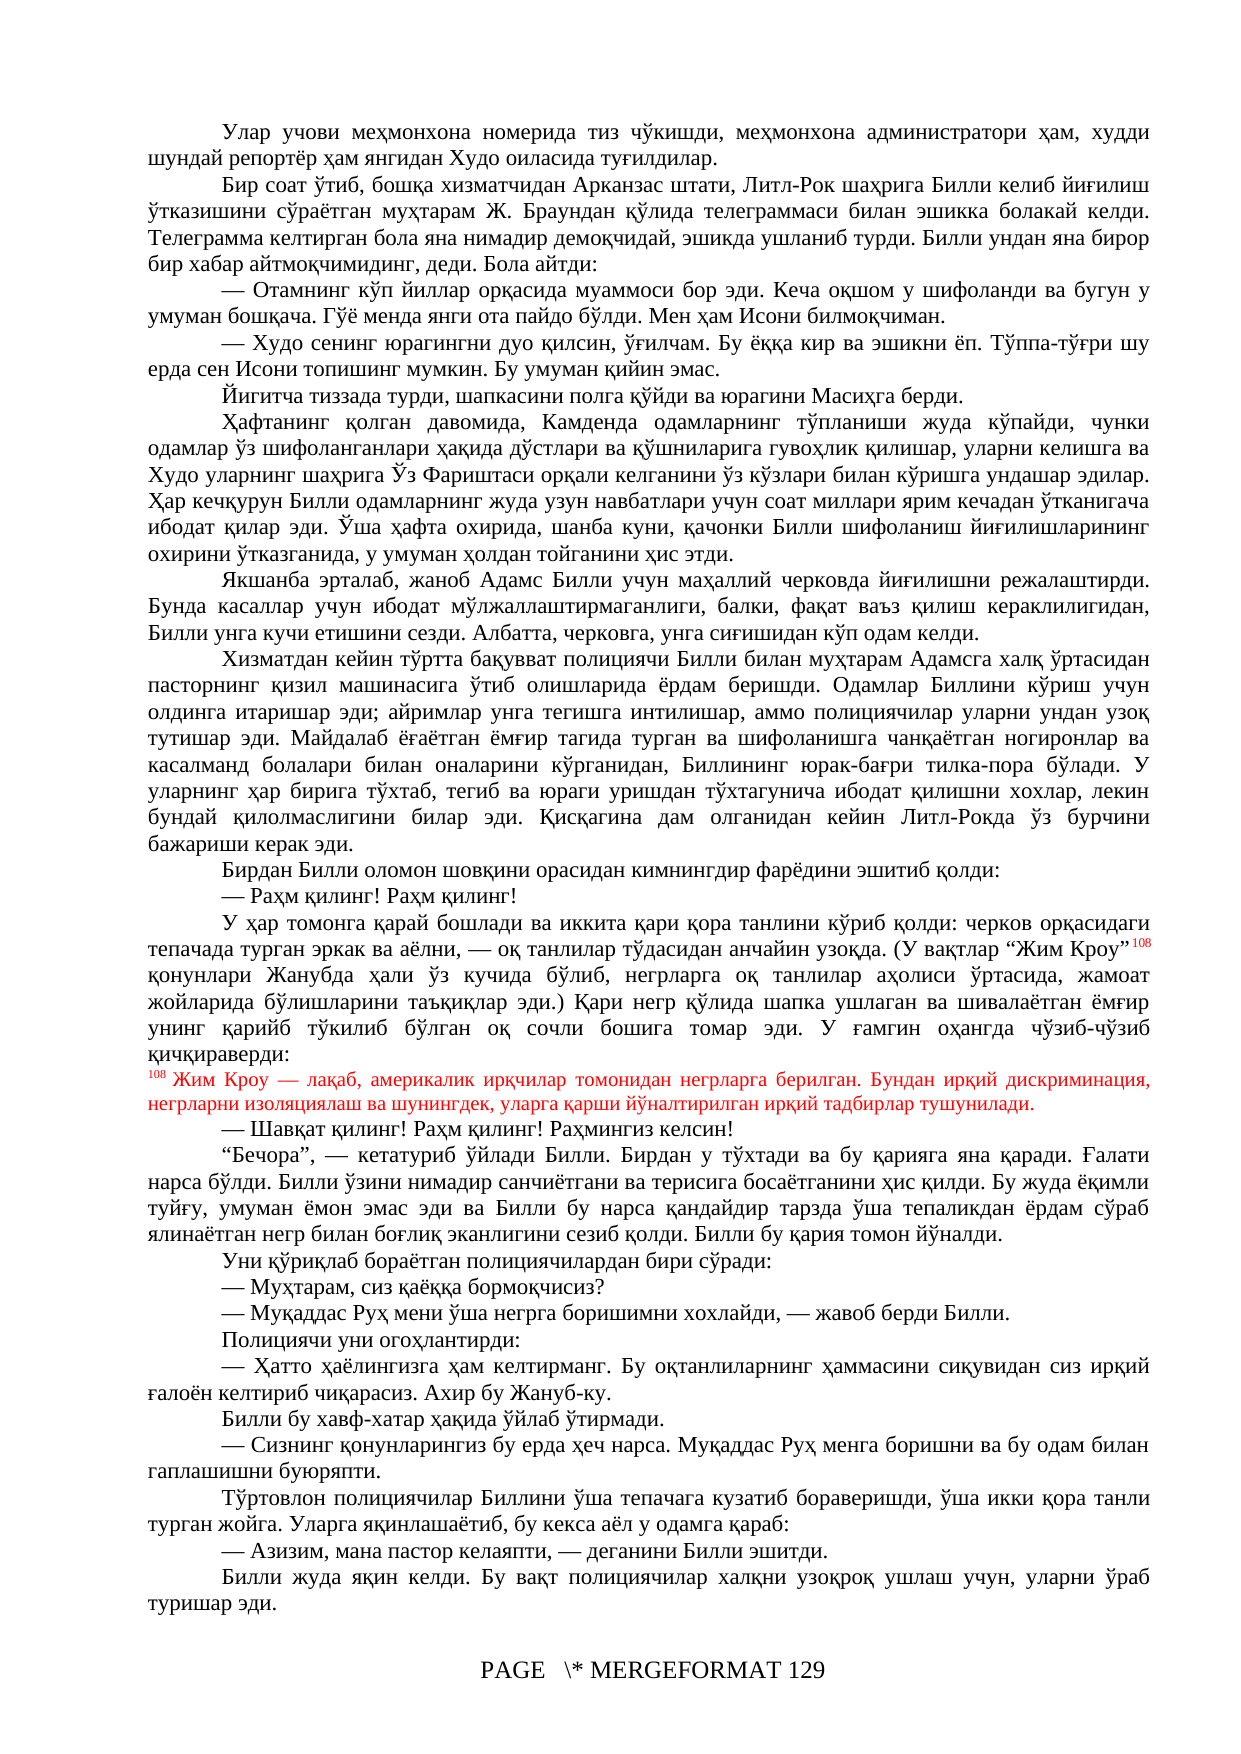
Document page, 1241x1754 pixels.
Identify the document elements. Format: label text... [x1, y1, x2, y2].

text Хизматдан кейин тўртта бақувват полициячи Билли билан муҳтарам Адамсга халқ ўртасидан пасторнинг қизил машинасига ўтиб олишларида ёрдам беришди. Одамлар Биллини кўриш учун олдинга итаришар эди; айримлар унга тегишга интилишар, аммо полициячилар уларни ундан узоқ тутишар эди. Майдалаб ёғаётган ёмғир тагида турган ва шифоланишга чанқаётган ногиронлар ва касалманд болалари билан оналарини кўрганидан, Биллининг юрак-бағри тилка-пора бўлади. У уларнинг ҳар бирига тўхтаб, тегиб ва юраги уришдан тўхтагунича ибодат қилишни хохлар, лекин бундай қилолмаслигини билар эди. Қисқагина дам олганидан кейин Литл-Рокда ўз бурчини бажариши керак эди. [148, 645, 1152, 856]
text ― Сизнинг қонунларингиз бу ерда ҳеч нарса. Муқаддас Руҳ менга боришни ва бу одам билан гаплашишни буюряпти. [148, 1431, 1152, 1484]
text Бирдан Билли оломон шовқини орасидан кимнингдир фарёдини эшитиб қолди: [148, 856, 1152, 882]
text ― Отамнинг кўп йиллар орқасида муаммоси бор эди. Кеча оқшом у шифоланди ва бугун у умуман бошқача. Гўё менда янги ота пайдо бўлди. Мен ҳам Исони билмоқчиман. [148, 276, 1152, 329]
text Йигитча тиззада турди, шапкасини полга қўйди ва юрагини Масиҳга берди. [148, 382, 1152, 408]
text “Бечора”, ― кетатуриб ўйлади Билли. Бирдан у тўхтади ва бу қарияга яна қаради. Ғалати нарса бўлди. Билли ўзини нимадир санчиётгани ва терисига босаётганини ҳис қилди. Бу жуда ёқимли туйғу, умуман ёмон эмас эди ва Билли бу нарса қандайдир тарзда ўша тепаликдан ёрдам сўраб ялинаётган негр билан боғлиқ эканлигини сезиб қолди. Билли бу қария томон йўналди. [148, 1141, 1152, 1247]
text Билли бу хавф-хатар ҳақида ўйлаб ўтирмади. [148, 1405, 1152, 1431]
text Якшанба эрталаб, жаноб Адамс Билли учун маҳаллий черковда йиғилишни режалаштирди. Бунда касаллар учун ибодат мўлжаллаштирмаганлиги, балки, фақат ваъз қилиш кераклилигидан, Билли унга кучи етишини сезди. Албатта, черковга, унга сиғишидан кўп одам келди. [148, 566, 1152, 645]
text Тўртовлон полициячилар Биллини ўша тепачага кузатиб бораверишди, ўша икки қора танли турган жойга. Уларга яқинлашаётиб, бу кекса аёл у одамга қараб: [148, 1484, 1152, 1537]
text ― Шавқат қилинг! Раҳм қилинг! Раҳмингиз келсин! [148, 1115, 1152, 1141]
text Билли жуда яқин келди. Бу вақт полициячилар халқни узоқроқ ушлаш учун, уларни ўраб туришар эди. [148, 1563, 1152, 1616]
text ― Раҳм қилинг! Раҳм қилинг! [148, 882, 1152, 909]
text ― Муҳтарам, сиз қаёққа бормоқчисиз? [148, 1273, 1152, 1299]
text 108 Жим Кроу ― лақаб, америкалик ирқчилар томонидан негрларга берилган. Бундан ирқий дискриминация, негрларни изоляциялаш ва шунингдек, уларга қарши йўналтирилган ирқий тадбирлар тушунилади. [148, 1067, 1152, 1115]
text Уни қўриқлаб бораётган полициячилардан бири сўради: [148, 1247, 1152, 1273]
text ― Азизим, мана пастор келаяпти, ― деганини Билли эшитди. [148, 1537, 1152, 1563]
text Улар учови меҳмонхона номерида тиз чўкишди, меҳмонхона администратори ҳам, худди шундай репортёр ҳам янгидан Худо оиласида туғилдилар. [148, 118, 1152, 171]
text У ҳар томонга қарай бошлади ва иккита қари қора танлини кўриб қолди: черков орқасидаги тепачада турган эркак ва аёлни, ― оқ танлилар тўдасидан анчайин узоқда. (У вақтлар “Жим Кроу”108 қонунлари Жанубда ҳали ўз кучида бўлиб, негрларга оқ танлилар аҳолиси ўртасида, жамоат жойларида бўлишларини таъқиқлар эди.) Қари негр қўлида шапка ушлаган ва шивалаётган ёмғир унинг қарийб тўкилиб бўлган оқ сочли бошига томар эди. У ғамгин оҳангда чўзиб-чўзиб қичқираверди: [148, 909, 1152, 1067]
text ― Худо сенинг юрагингни дуо қилсин, ўғилчам. Бу ёққа кир ва эшикни ёп. Тўппа-тўғри шу ерда сен Исони топишинг мумкин. Бу умуман қийин эмас. [148, 329, 1152, 382]
text Полициячи уни огоҳлантирди: [148, 1326, 1152, 1352]
text ― Ҳатто ҳаёлингизга ҳам келтирманг. Бу оқтанлиларнинг ҳаммасини сиқувидан сиз ирқий ғалоён келтириб чиқарасиз. Ахир бу Жануб-ку. [148, 1352, 1152, 1405]
text Бир соат ўтиб, бошқа хизматчидан Арканзас штати, Литл-Рок шаҳрига Билли келиб йиғилиш ўтказишини сўраётган муҳтарам Ж. Браундан қўлида телеграммаси билан эшикка болакай келди. Телеграмма келтирган бола яна нимадир демоқчидай, эшикда ушланиб турди. Билли ундан яна бирор бир хабар айтмоқчимидинг, деди. Бола айтди: [148, 171, 1152, 276]
text ― Муқаддас Руҳ мени ўша негрга боришимни хохлайди, ― жавоб берди Билли. [148, 1299, 1152, 1326]
text Ҳафтанинг қолган давомида, Камденда одамларнинг тўпланиши жуда кўпайди, чунки одамлар ўз шифоланганлари ҳақида дўстлари ва қўшниларига гувоҳлик қилишар, уларни келишга ва Худо уларнинг шаҳрига Ўз Фариштаси орқали келганини ўз кўзлари билан кўришга ундашар эдилар. Ҳар кечқурун Билли одамларнинг жуда узун навбатлари учун соат миллари ярим кечадан ўтканигача ибодат қилар эди. Ўша ҳафта охирида, шанба куни, қачонки Билли шифоланиш йиғилишларининг охирини ўтказганида, у умуман ҳолдан тойганини ҳис этди. [148, 408, 1152, 566]
